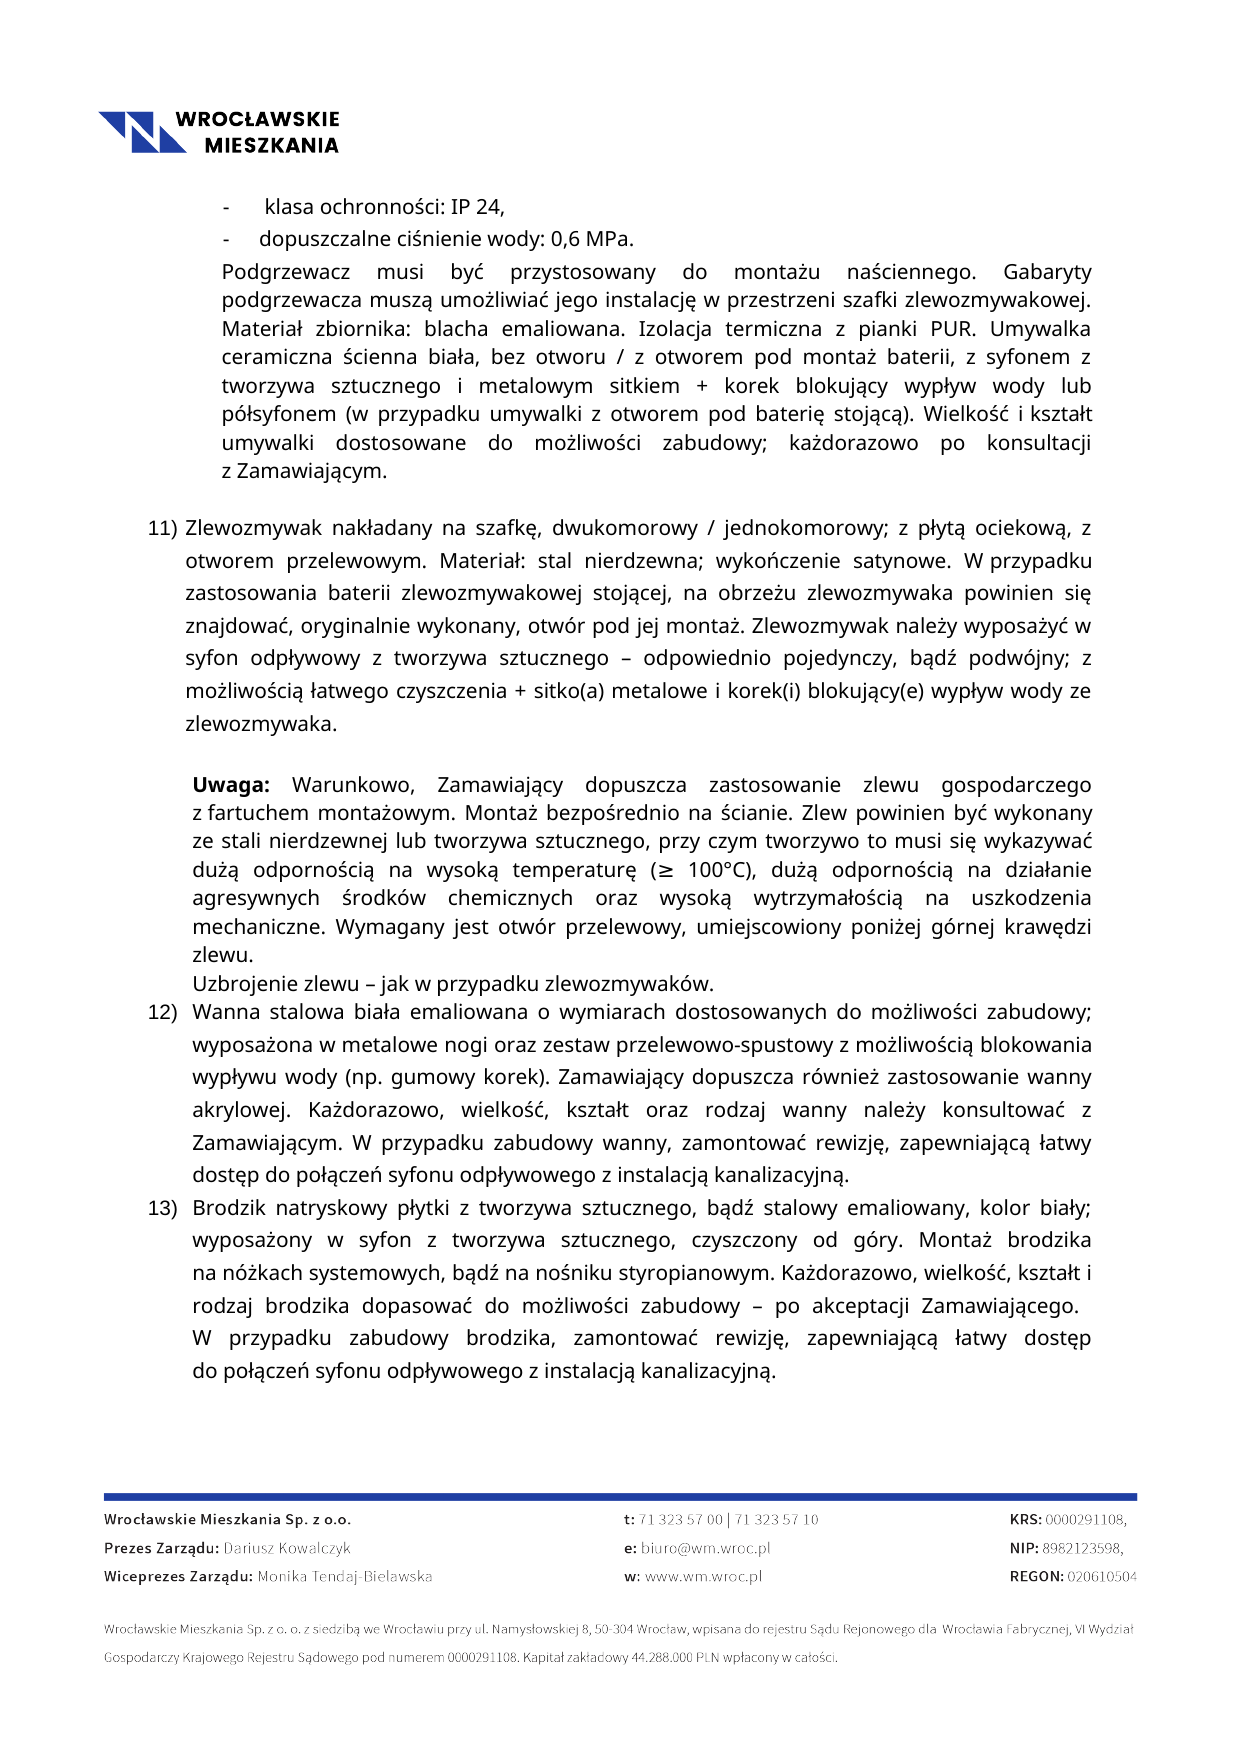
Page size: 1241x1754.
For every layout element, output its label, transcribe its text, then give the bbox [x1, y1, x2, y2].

list Wanna stalowa biała emaliowana o wymiarach dostosowanych do możliwości zabudowy; wyposażona w metalowe nogi oraz zestaw przelewowo-spustowy z możliwością blokowania wypływu wody (np. gumowy korek). Zamawiający dopuszcza również zastosowanie wanny akrylowej. Każdorazowo, wielkość, kształt oraz rodzaj wanny należy konsultować z Zamawiającym. W przypadku zabudowy wanny, zamontować rewizję, zapewniającą łatwy dostęp do połączeń syfonu odpływowego z instalacją kanalizacyjną. [148, 997, 1093, 1189]
text Uwaga: Warunkowo, Zamawiający dopuszcza zastosowanie zlewu gospodarczego z fartuchem montażowym. Montaż bezpośrednio na ścianie. Zlew powinien być wykonany ze stali nierdzewnej lub tworzywa sztucznego, przy czym tworzywo to musi się wykazywać dużą odpornością na wysoką temperaturę (≥ 100°C), dużą odpornością na działanie agresywnych środków chemicznych oraz wysoką wytrzymałością na uszkodzenia mechaniczne. Wymagany jest otwór przelewowy, umiejscowiony poniżej górnej krawędzi zlewu. [192, 770, 1093, 969]
list Zlewozmywak nakładany na szafkę, dwukomorowy / jednokomorowy; z płytą ociekową, z otworem przelewowym. Materiał: stal nierdzewna; wykończenie satynowe. W przypadku zastosowania baterii zlewozmywakowej stojącej, na obrzeżu zlewozmywaka powinien się znajdować, oryginalnie wykonany, otwór pod jej montaż. Zlewozmywak należy wyposażyć w syfon odpływowy z tworzywa sztucznego – odpowiednio pojedynczy, bądź podwójny; z możliwością łatwego czyszczenia + sitko(a) metalowe i korek(i) blokujący(e) wypływ wody ze zlewozmywaka. [148, 513, 1093, 737]
list klasa ochronności: IP 24, [229, 192, 1093, 220]
list dopuszczalne ciśnienie wody: 0,6 MPa. [229, 224, 1093, 253]
text Uzbrojenie zlewu – jak w przypadku zlewozmywaków. [192, 969, 1093, 997]
list Brodzik natryskowy płytki z tworzywa sztucznego, bądź stalowy emaliowany, kolor biały; wyposażony w syfon z tworzywa sztucznego, czyszczony od góry. Montaż brodzika na nóżkach systemowych, bądź na nośniku styropianowym. Każdorazowo, wielkość, kształt i rodzaj brodzika dopasować do możliwości zabudowy – po akceptacji Zamawiającego. W przypadku zabudowy brodzika, zamontować rewizję, zapewniającą łatwy dostęp do połączeń syfonu odpływowego z instalacją kanalizacyjną. [148, 1193, 1093, 1384]
picture [0, 12, 1241, 1753]
text Podgrzewacz musi być przystosowany do montażu naściennego. Gabaryty podgrzewacza muszą umożliwiać jego instalację w przestrzeni szafki zlewozmywakowej. Materiał zbiornika: blacha emaliowana. Izolacja termiczna z pianki PUR. Umywalka ceramiczna ścienna biała, bez otworu / z otworem pod montaż baterii, z syfonem z tworzywa sztucznego i metalowym sitkiem + korek blokujący wypływ wody lub półsyfonem (w przypadku umywalki z otworem pod baterię stojącą). Wielkość i kształt umywalki dostosowane do możliwości zabudowy; każdorazowo po konsultacji z Zamawiającym. [221, 257, 1093, 485]
